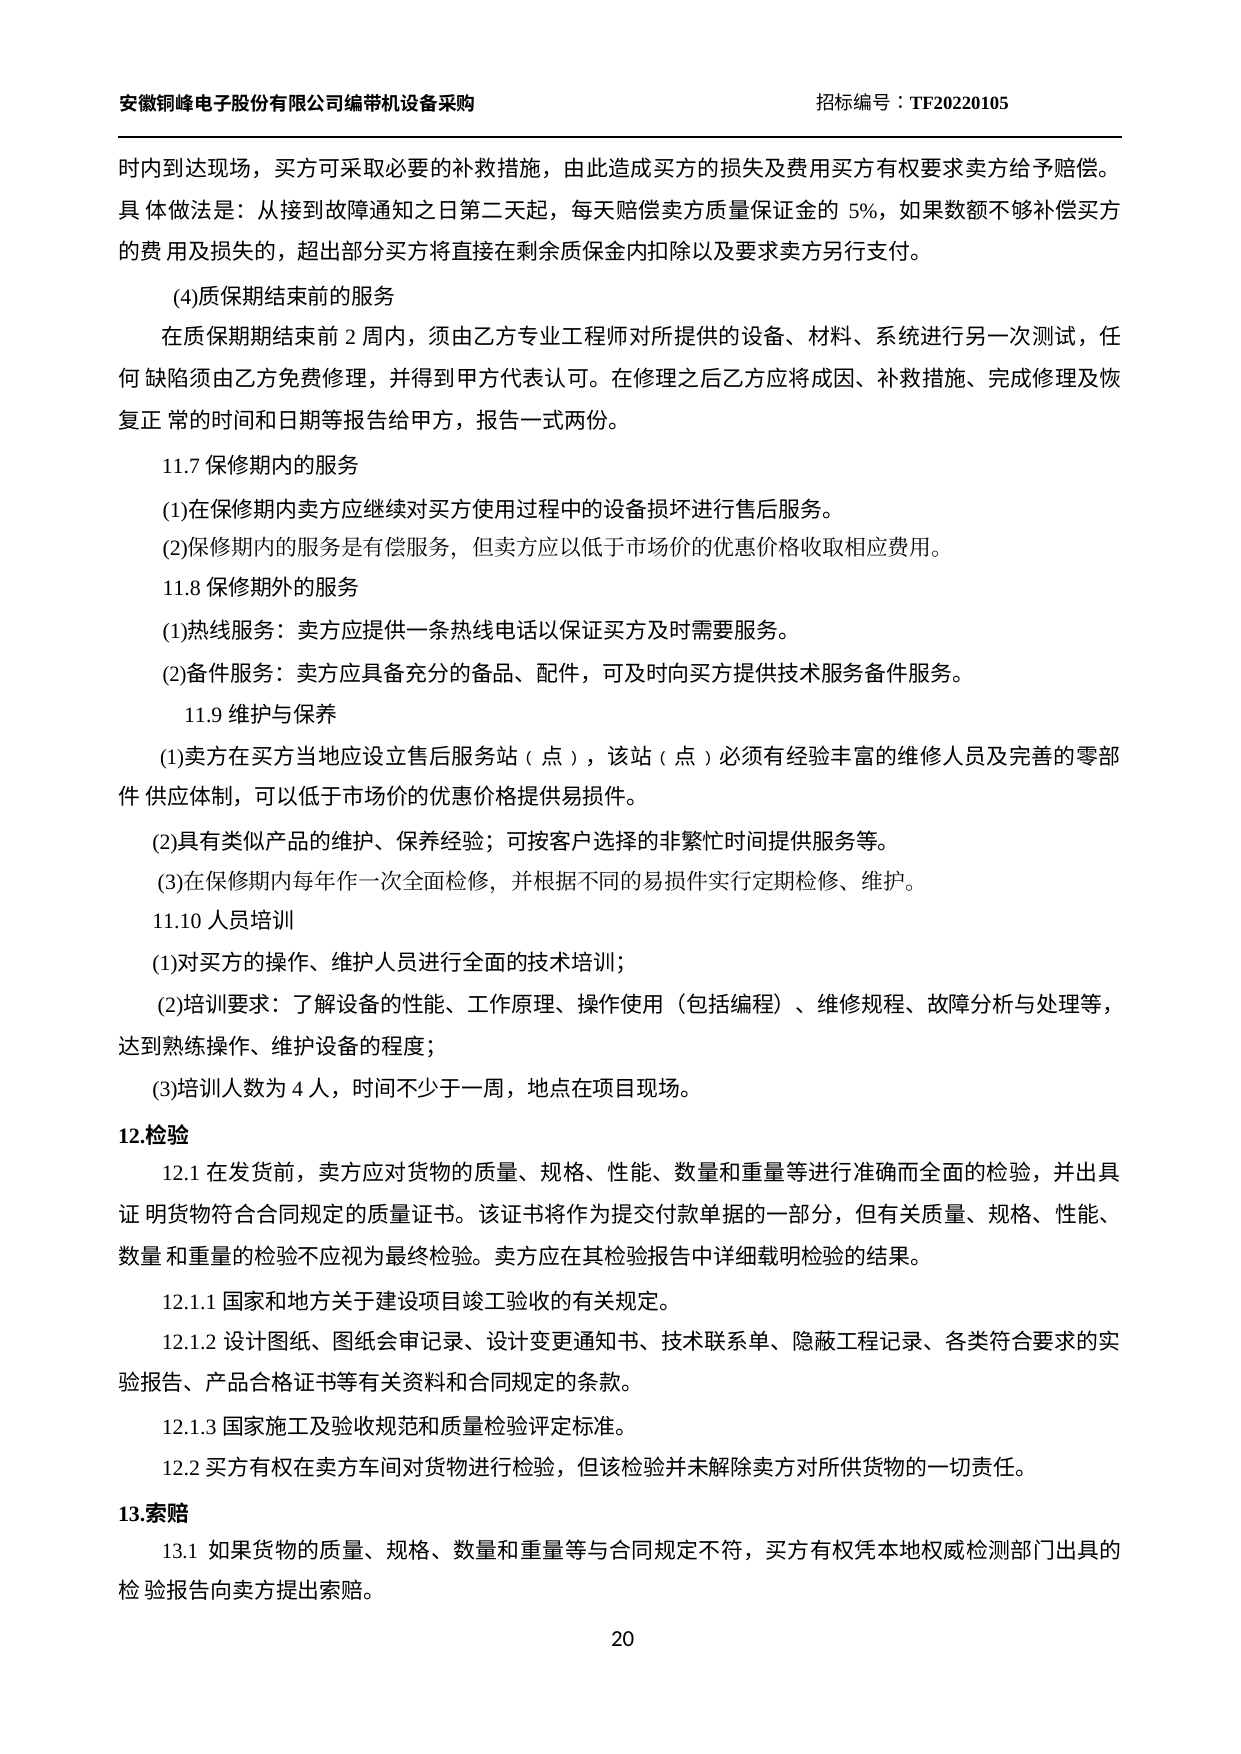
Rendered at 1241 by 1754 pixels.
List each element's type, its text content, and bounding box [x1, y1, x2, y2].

subtitle 12.检验 [118, 1118, 1140, 1149]
text 12.1 在发货前，卖方应对货物的质量、规格、性能、数量和重量等进行准确而全面的检验，并出具证 明货物符合合同规定的质量证书。该证书将作为提交付款单据的一部分，但有关质量、规格、性能、数量 和重量的检验不应视为最终检验。卖方应在其检验报告中详细载明检验的结果。 [118, 1154, 1123, 1270]
text (1)对买方的操作、维护人员进行全面的技术培训； [152, 945, 1140, 977]
text (1)热线服务：卖方应提供一条热线电话以保证买方及时需要服务。 [162, 613, 972, 644]
text 达到熟练操作、维护设备的程度； [118, 1029, 1140, 1061]
text (1)在保修期内卖方应继续对买方使用过程中的设备损坏进行售后服务。 [118, 492, 972, 524]
subtitle 13.索赔 [118, 1496, 1140, 1528]
text (2)培训要求：了解设备的性能、工作原理、操作使用（包括编程）、维修规程、故障分析与处理等， [152, 987, 1140, 1019]
text 13.1 如果货物的质量、规格、数量和重量等与合同规定不符，买方有权凭本地权威检测部门出具的检 验报告向卖方提出索赔。 [118, 1533, 1122, 1605]
text (3)在保修期内每年作一次全面检修，并根据不同的易损件实行定期检修、维护。 11.10 人员培训 [152, 869, 940, 935]
text (2)具有类似产品的维护、保养经验；可按客户选择的非繁忙时间提供服务等。 [152, 824, 940, 856]
text 12.2 买方有权在卖方车间对货物进行检验，但该检验并未解除卖方对所供货物的一切责任。 [162, 1449, 1140, 1481]
text (3)培训人数为 4 人，时间不少于一周，地点在项目现场。 [152, 1071, 972, 1103]
text (4)质保期结束前的服务 [171, 279, 397, 311]
text (2)保修期内的服务是有偿服务，但卖方应以低于市场价的优惠价格收取相应费用。 11.8 保修期外的服务 [162, 535, 972, 601]
text 12.1.2 设计图纸、图纸会审记录、设计变更通知书、技术联系单、隐蔽工程记录、各类符合要求的实 验报告、产品合格证书等有关资料和合同规定的条款。 [118, 1324, 1122, 1396]
text (1)卖方在买方当地应设立售后服务站﹙点﹚，该站﹙点﹚必须有经验丰富的维修人员及完善的零部件 供应体制，可以低于市场价的优惠价格提供易损件。 [118, 739, 1122, 811]
text 11.7 保修期内的服务 [162, 448, 972, 480]
text 12.1.1 国家和地方关于建设项目竣工验收的有关规定。 [162, 1284, 972, 1316]
text 12.1.3 国家施工及验收规范和质量检验评定标准。 [162, 1409, 972, 1441]
text 在质保期期结束前 2 周内，须由乙方专业工程师对所提供的设备、材料、系统进行另一次测试，任何 缺陷须由乙方免费修理，并得到甲方代表认可。在修理之后乙方应将成因、补救措施、完成修理及恢复正 常的时间和日期等报告给甲方，报告一式两份。 [118, 319, 1122, 435]
text (2)备件服务：卖方应具备充分的备品、配件，可及时向买方提供技术服务备件服务。 11.9 维护与保养 [162, 656, 972, 728]
text 时内到达现场，买方可采取必要的补救措施，由此造成买方的损失及费用买方有权要求卖方给予赔偿。具 体做法是：从接到故障通知之日第二天起，每天赔偿卖方质量保证金的 5%，如果数额不够补偿买方的费 用及损失的，超出部分买方将直接在剩余质保金内扣除以及要求卖方另行支付。 [118, 151, 1122, 266]
